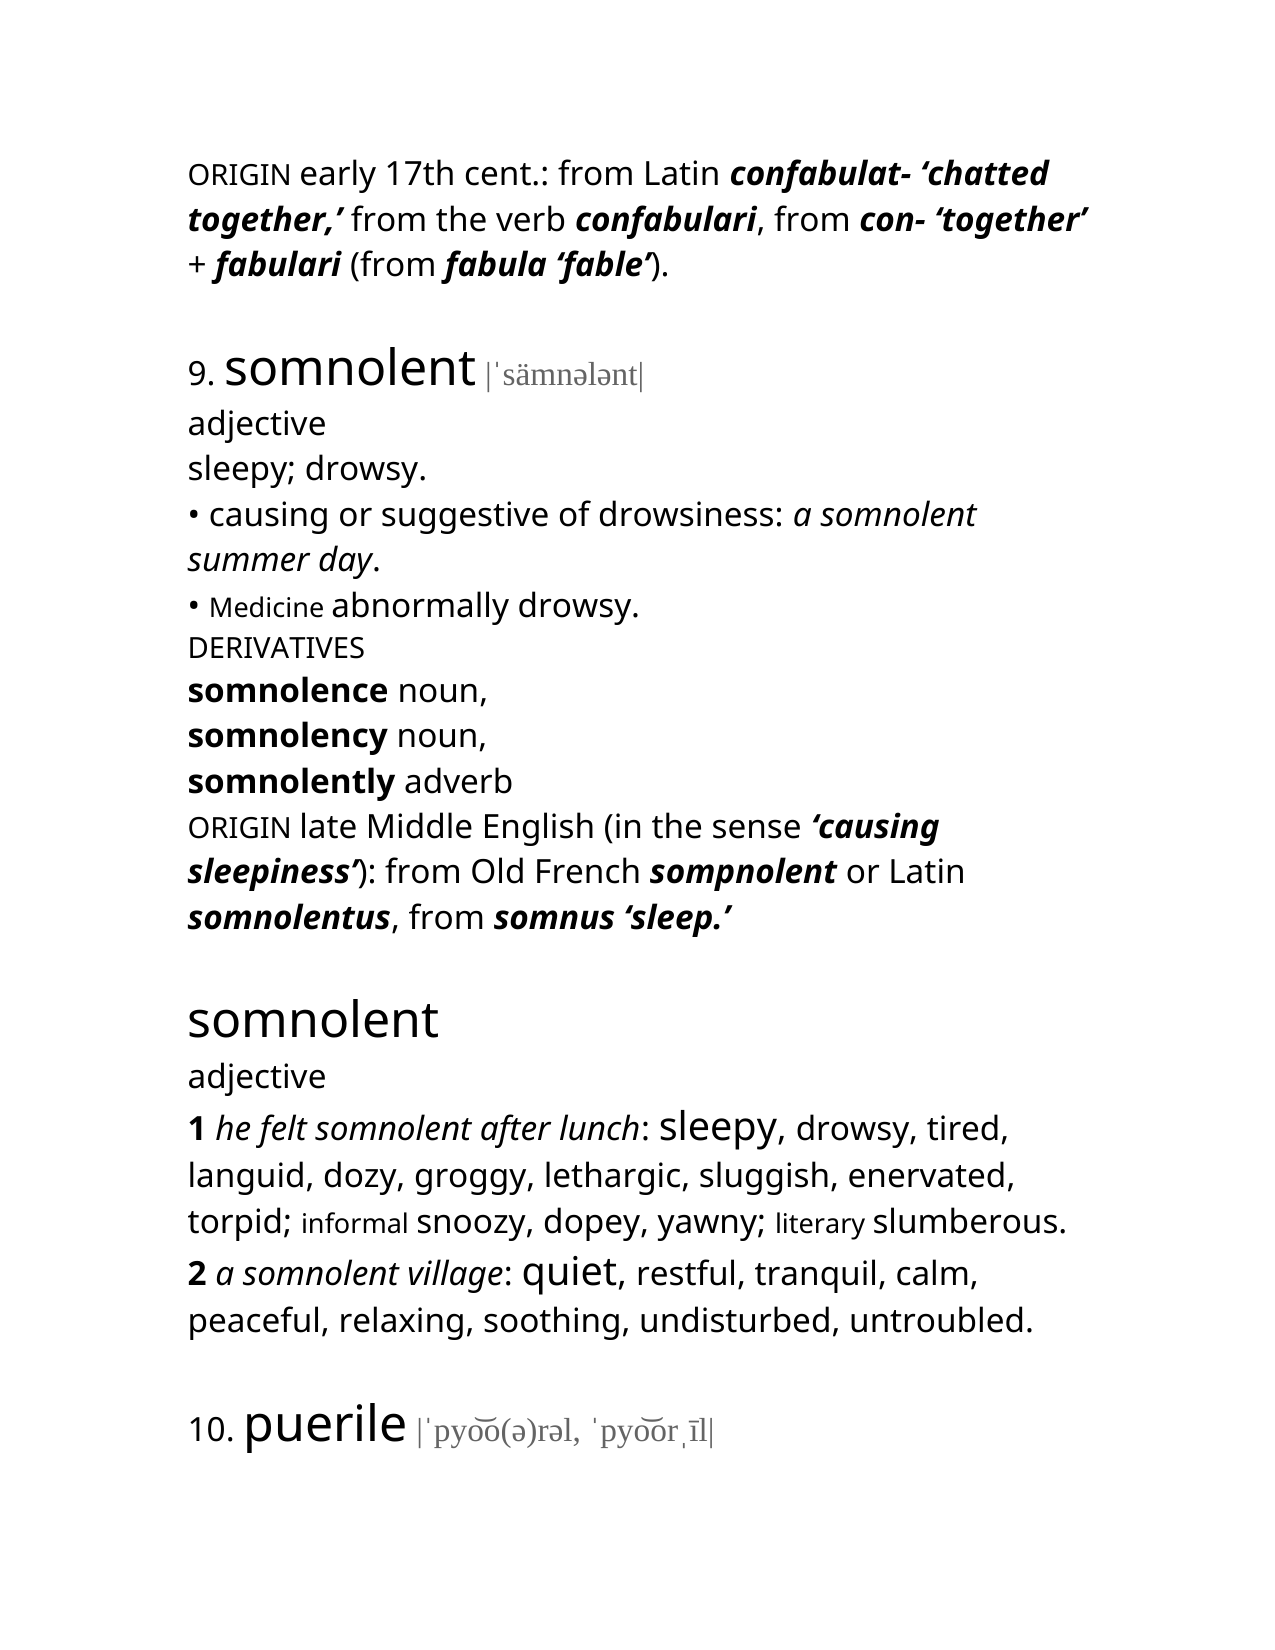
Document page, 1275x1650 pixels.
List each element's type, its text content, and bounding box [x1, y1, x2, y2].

text ORIGIN late Middle English (in the sense ‘causing sleepiness’): from Old French sompnolent or Latin somnolentus, from somnus ‘sleep.’ [187, 803, 1087, 939]
text adjective [187, 1053, 1087, 1098]
text somnolent [187, 984, 1087, 1053]
text ORIGIN early 17th cent.: from Latin confabulat- ‘chatted together,’ from the verb confabulari, from con- ‘together’ + fabulari (from fabula ‘fable’). [187, 150, 1087, 286]
text sleepy; drowsy. [187, 445, 1087, 491]
text 10. puerile |ˈpyo͝o(ə)rəl, ˈpyo͝orˌīl| [187, 1388, 1087, 1456]
text 2 a somnolent village: quiet, restful, tranquil, calm, peaceful, relaxing, soothing, undisturbed, untroubled. [187, 1243, 1087, 1342]
text 1 he felt somnolent after lunch: sleepy, drowsy, tired, languid, dozy, groggy, lethargic, sluggish, enervated, torpid; informal snoozy, dopey, yawny; literary slumberous. [187, 1098, 1087, 1243]
text somnolence noun, [187, 667, 1087, 712]
text somnolency noun, [187, 712, 1087, 757]
text DERIVATIVES [187, 627, 1087, 667]
text adjective [187, 400, 1087, 445]
text somnolently adverb [187, 757, 1087, 803]
text • causing or suggestive of drowsiness: a somnolent summer day. [187, 491, 1087, 581]
text 9. somnolent |ˈsämnələnt| [187, 332, 1087, 400]
text • Medicine abnormally drowsy. [187, 581, 1087, 627]
